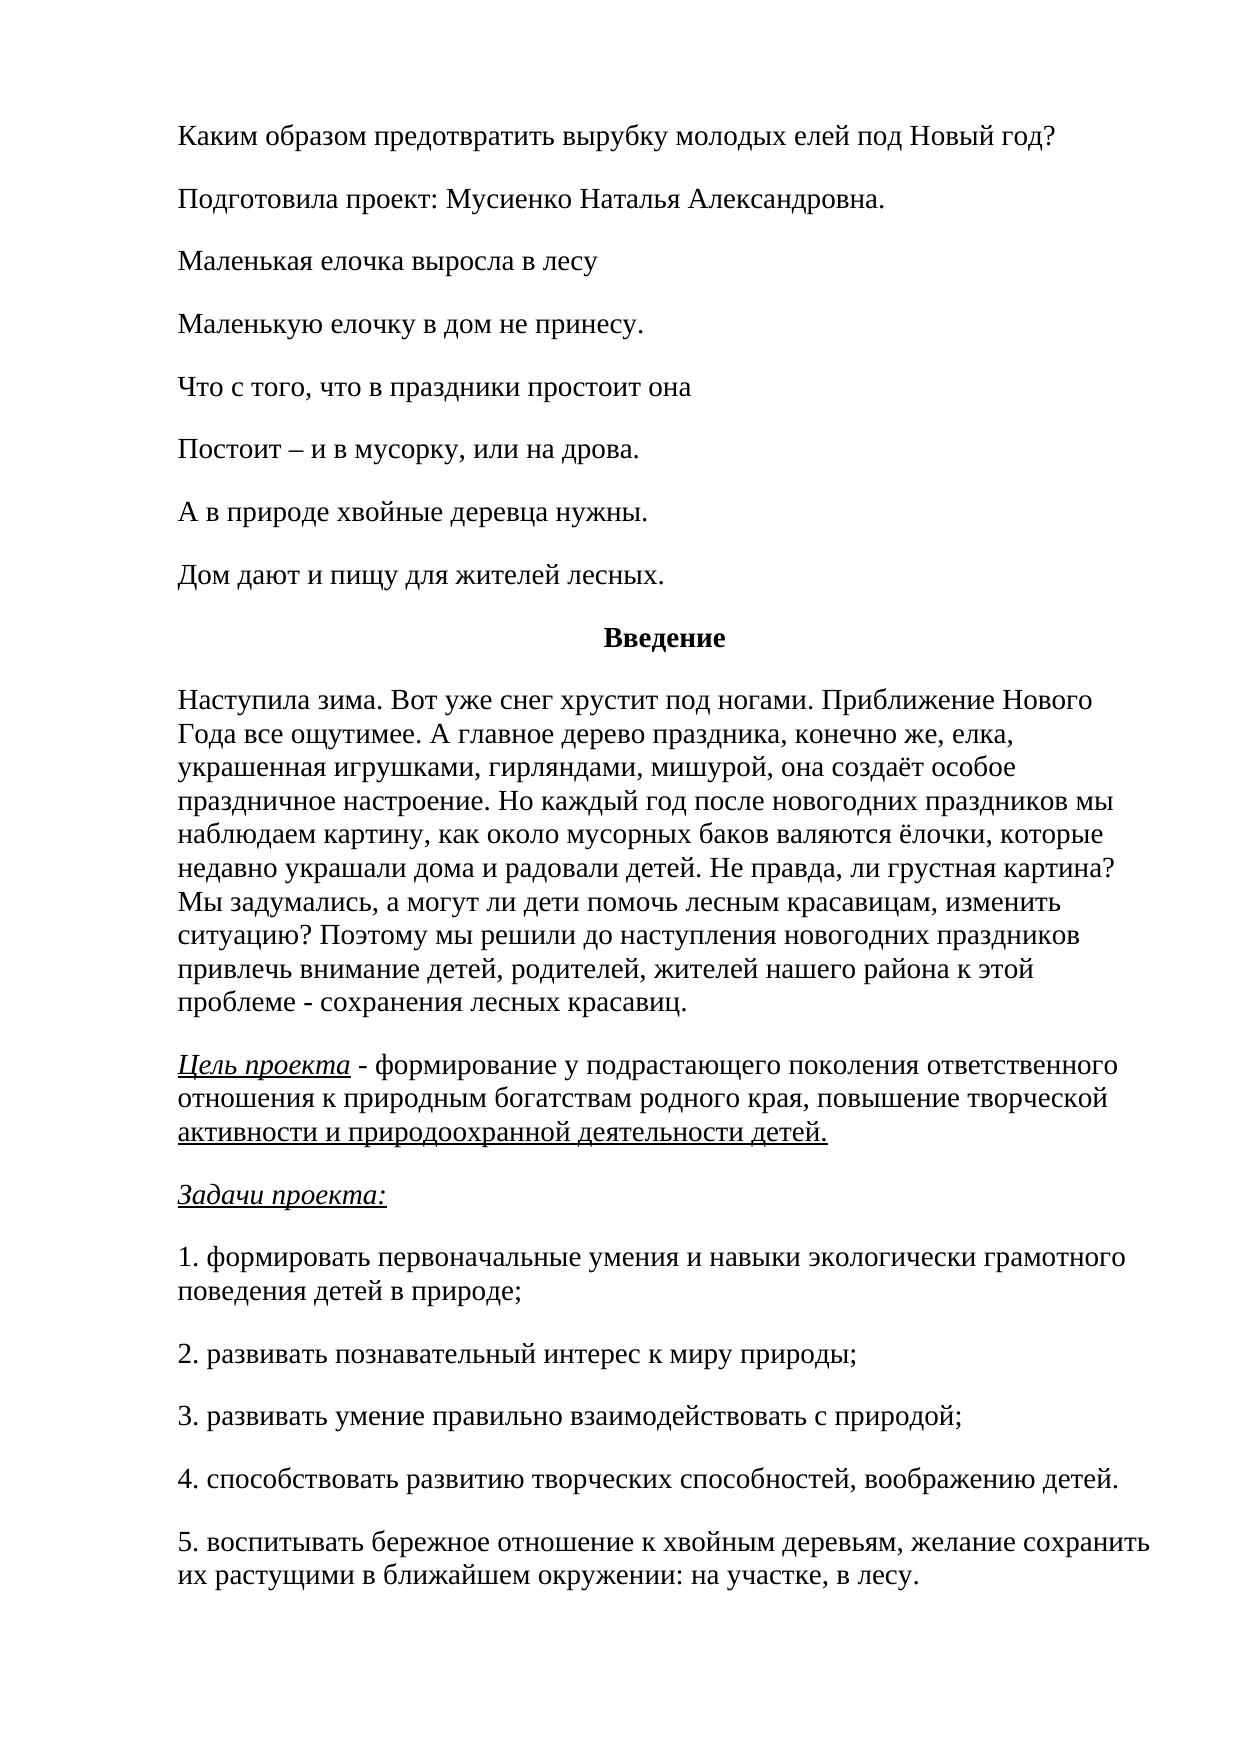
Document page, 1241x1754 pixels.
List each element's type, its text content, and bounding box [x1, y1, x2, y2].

text 2. развивать познавательный интерес к миру природы; [177, 1336, 1152, 1369]
text Наступила зима. Вот уже снег хрустит под ногами. Приближение Нового Года все ощутимее. А главное дерево праздника, конечно же, елка, украшенная игрушками, гирляндами, мишурой, она создаёт особое праздничное настроение. Но каждый год после новогодних праздников мы наблюдаем картину, как около мусорных баков валяются ёлочки, которые недавно украшали дома и радовали детей. Не правда, ли грустная картина? Мы задумались, а могут ли дети помочь лесным красавицам, изменить ситуацию? Поэтому мы решили до наступления новогодних праздников привлечь внимание детей, родителей, жителей нашего района к этой проблеме - сохранения лесных красавиц. [177, 682, 1152, 1018]
text 5. воспитывать бережное отношение к хвойным деревьям, желание сохранить их растущими в ближайшем окружении: на участке, в лесу. [177, 1524, 1152, 1591]
text Постоит – и в мусорку, или на дрова. [177, 432, 1152, 465]
text Подготовила проект: Мусиенко Наталья Александровна. [177, 181, 1152, 214]
text Задачи проекта: [177, 1177, 1152, 1210]
text 4. способствовать развитию творческих способностей, воображению детей. [177, 1461, 1152, 1495]
text Цель проекта - формирование у подрастающего поколения ответственного отношения к природным богатствам родного края, повышение творческой активности и природоохранной деятельности детей. [177, 1047, 1152, 1148]
text Маленькую елочку в дом не принесу. [177, 306, 1152, 340]
text 1. формировать первоначальные умения и навыки экологически грамотного поведения детей в природе; [177, 1239, 1152, 1307]
text Введение [177, 620, 1152, 653]
text Дом дают и пищу для жителей лесных. [177, 557, 1152, 591]
text Маленькая елочка выросла в лесу [177, 243, 1152, 277]
text Каким образом предотвратить вырубку молодых елей под Новый год? [177, 118, 1152, 152]
text Что с того, что в праздники простоит она [177, 369, 1152, 402]
text А в природе хвойные деревца нужны. [177, 494, 1152, 528]
text 3. развивать умение правильно взаимодействовать с природой; [177, 1398, 1152, 1432]
